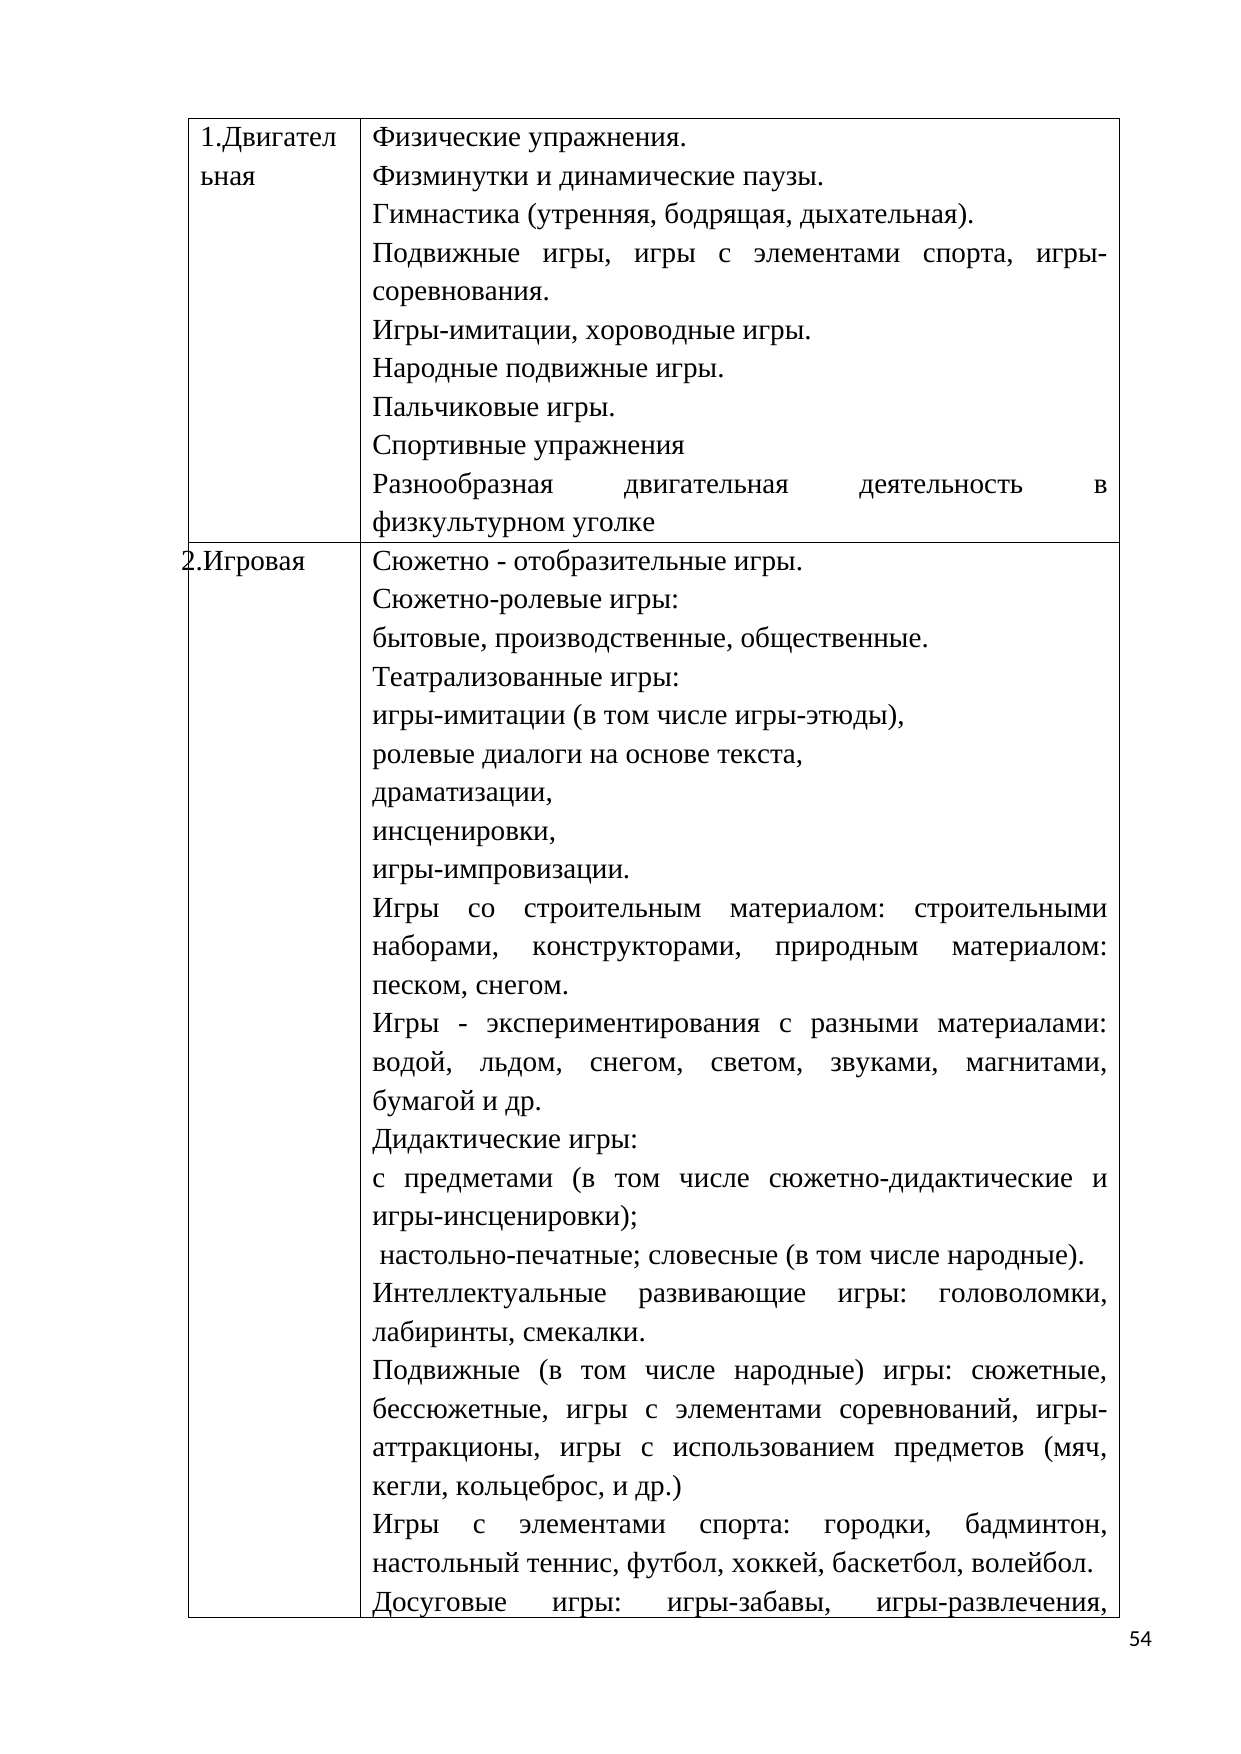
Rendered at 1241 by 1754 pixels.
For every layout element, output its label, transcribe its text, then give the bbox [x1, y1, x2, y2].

table_cell 2.Игровая [189, 543, 360, 1617]
table_cell 1.Двигательная [189, 119, 360, 542]
table_cell Физические упражнения. Физминутки и динамические паузы. Гимнастика (утренняя, бодрящая, дыхательная). Подвижные игры, игры с элементами спорта, игры-соревнования. Игры-имитации, хороводные игры. Народные подвижные игры. Пальчиковые игры. Спортивные упражнения Разнообразная двигательная деятельность в физкультурном уголке [361, 119, 1119, 542]
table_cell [361, 543, 1119, 1617]
